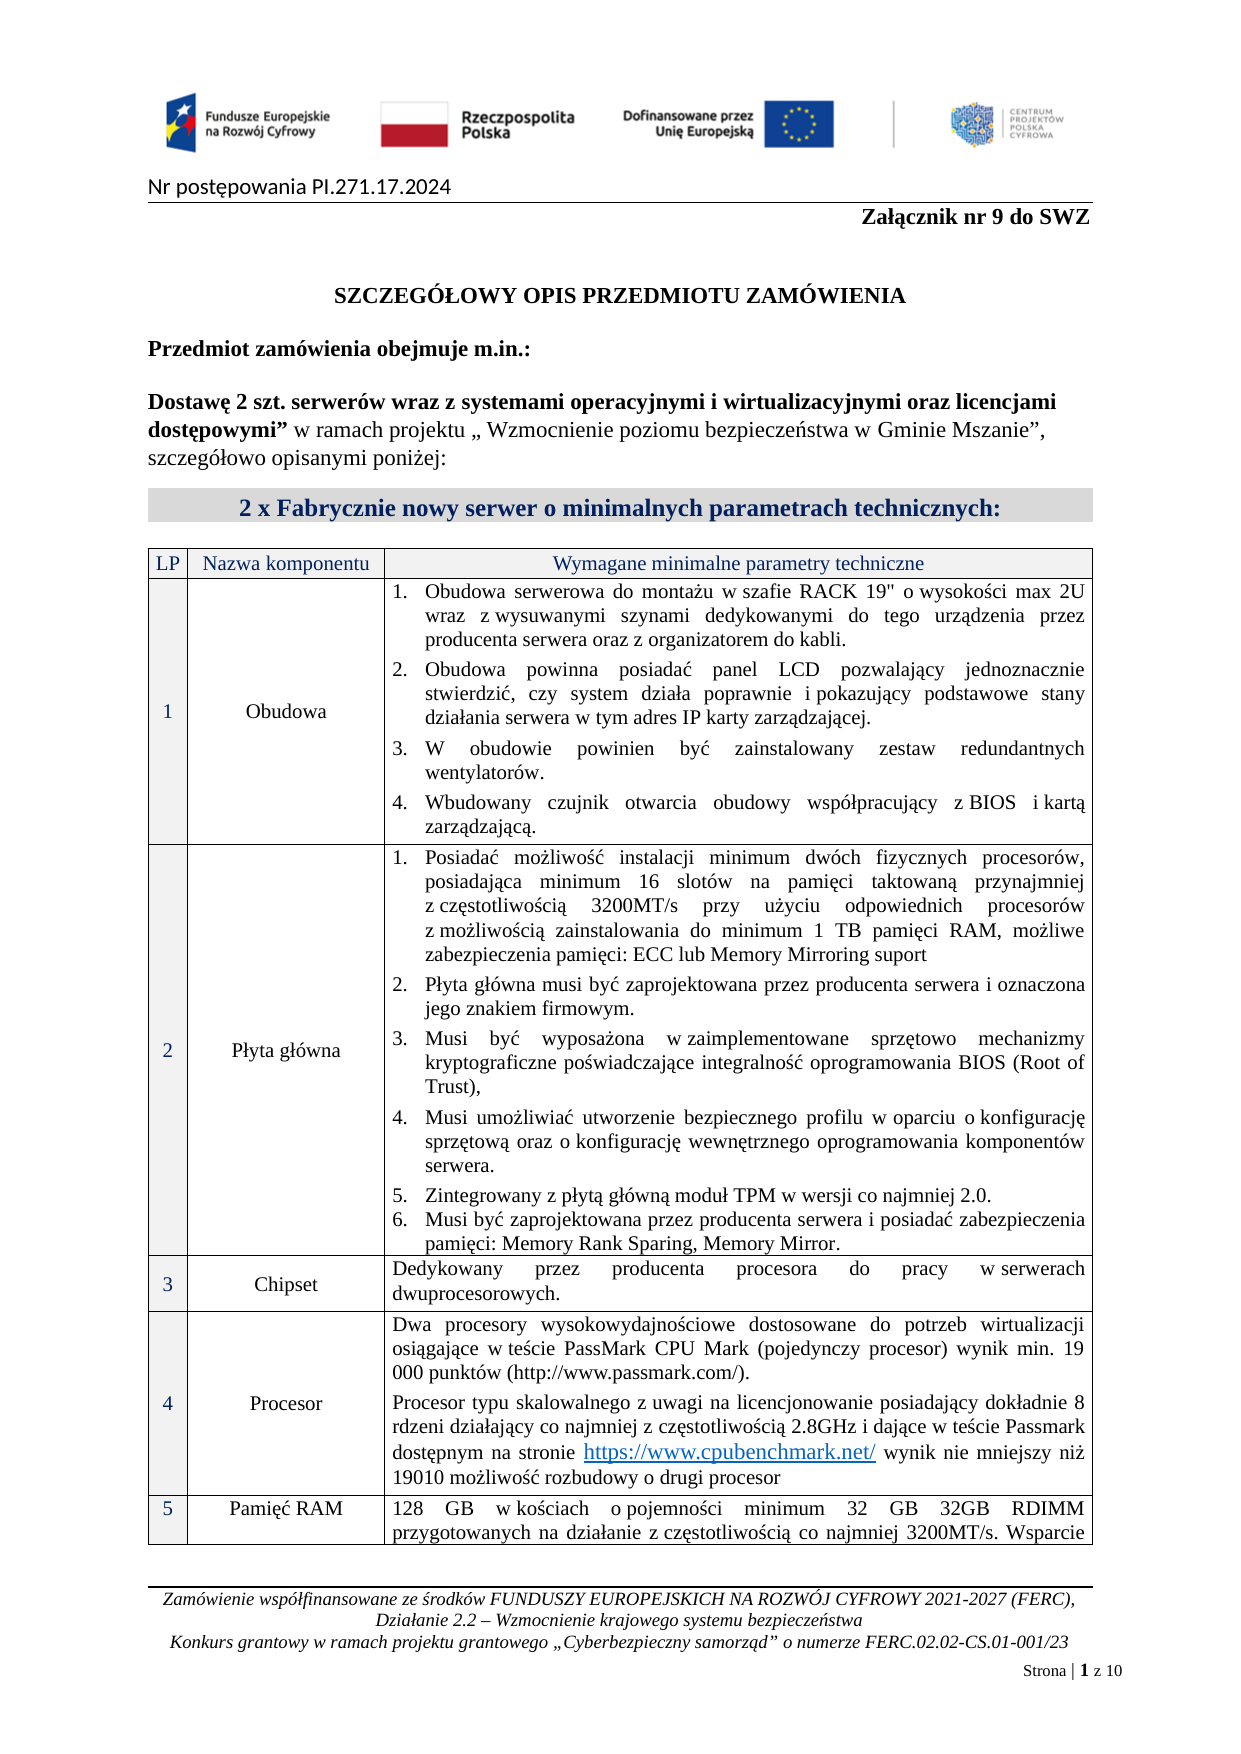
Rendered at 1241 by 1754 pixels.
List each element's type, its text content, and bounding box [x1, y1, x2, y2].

table_cell Obudowa [188, 579, 384, 844]
text SZCZEGÓŁOWY OPIS PRZEDMIOTU ZAMÓWIENIA [148, 282, 1093, 309]
table_cell Obudowa serwerowa do montażu w szafie RACK 19" o wysokości max 2U wraz z wysuwanymi szynami dedykowanymi do tego urządzenia przez producenta serwera oraz z organizatorem do kabli. Obudowa powinna posiadać panel LCD pozwalający jednoznacznie stwierdzić, czy system działa poprawnie i pokazujący podstawowe stany działania serwera w tym adres IP karty zarządzającej. W obudowie powinien być zainstalowany zestaw redundantnych wentylatorów. Wbudowany czujnik otwarcia obudowy współpracujący z BIOS i kartą zarządzającą. [385, 579, 1092, 844]
picture [147, 73, 1093, 172]
table_cell 3 [149, 1256, 187, 1311]
text Dostawę 2 szt. serwerów wraz z systemami operacyjnymi i wirtualizacyjnymi oraz licencjami dostępowymi” w ramach projektu „ Wzmocnienie poziomu bezpieczeństwa w Gminie Mszanie”, szczegółowo opisanymi poniżej: [148, 388, 1093, 470]
table_cell Posiadać możliwość instalacji minimum dwóch fizycznych procesorów, posiadająca minimum 16 slotów na pamięci taktowaną przynajmniej z częstotliwością 3200MT/s przy użyciu odpowiednich procesorów z możliwością zainstalowania do minimum 1 TB pamięci RAM, możliwe zabezpieczenia pamięci: ECC lub Memory Mirroring suport Płyta główna musi być zaprojektowana przez producenta serwera i oznaczona jego znakiem firmowym. Musi być wyposażona w zaimplementowane sprzętowo mechanizmy kryptograficzne poświadczające integralność oprogramowania BIOS (Root of Trust), Musi umożliwiać utworzenie bezpiecznego profilu w oparciu o konfigurację sprzętową oraz o konfigurację wewnętrznego oprogramowania komponentów serwera. Zintegrowany z płytą główną moduł TPM w wersji co najmniej 2.0. Musi być zaprojektowana przez producenta serwera i posiadać zabezpieczenia pamięci: Memory Rank Sparing, Memory Mirror. [385, 845, 1092, 1255]
table_header Wymagane minimalne parametry techniczne [385, 549, 1092, 578]
table_header Nazwa komponentu [188, 549, 384, 578]
table_cell Procesor [188, 1312, 384, 1495]
table_cell 5 [149, 1496, 187, 1544]
table_cell 4 [149, 1312, 187, 1495]
table_cell Dedykowany przez producenta procesora do pracy w serwerach dwuprocesorowych. [385, 1256, 1092, 1311]
table_cell 2 [149, 845, 187, 1255]
text Przedmiot zamówienia obejmuje m.in.: [148, 335, 1093, 362]
table_cell Pamięć RAM [188, 1496, 384, 1544]
text Załącznik nr 9 do SWZ [148, 203, 1093, 230]
table_cell 1 [149, 579, 187, 844]
table_header LP [149, 549, 187, 578]
table_cell Dwa procesory wysokowydajnościowe dostosowane do potrzeb wirtualizacji osiągające w teście PassMark CPU Mark (pojedynczy procesor) wynik min. 19 000 punktów (http://www.passmark.com/). Procesor typu skalowalnego z uwagi na licencjonowanie posiadający dokładnie 8 rdzeni działający co najmniej z częstotliwością 2.8GHz i dające w teście Passmark dostępnym na stronie https://www.cpubenchmark.net/ wynik nie mniejszy niż 19010 możliwość rozbudowy o drugi procesor [385, 1312, 1092, 1495]
table_cell Chipset [188, 1256, 384, 1311]
table_cell Płyta główna [188, 845, 384, 1255]
text 2 x Fabrycznie nowy serwer o minimalnych parametrach technicznych: [148, 488, 1093, 522]
